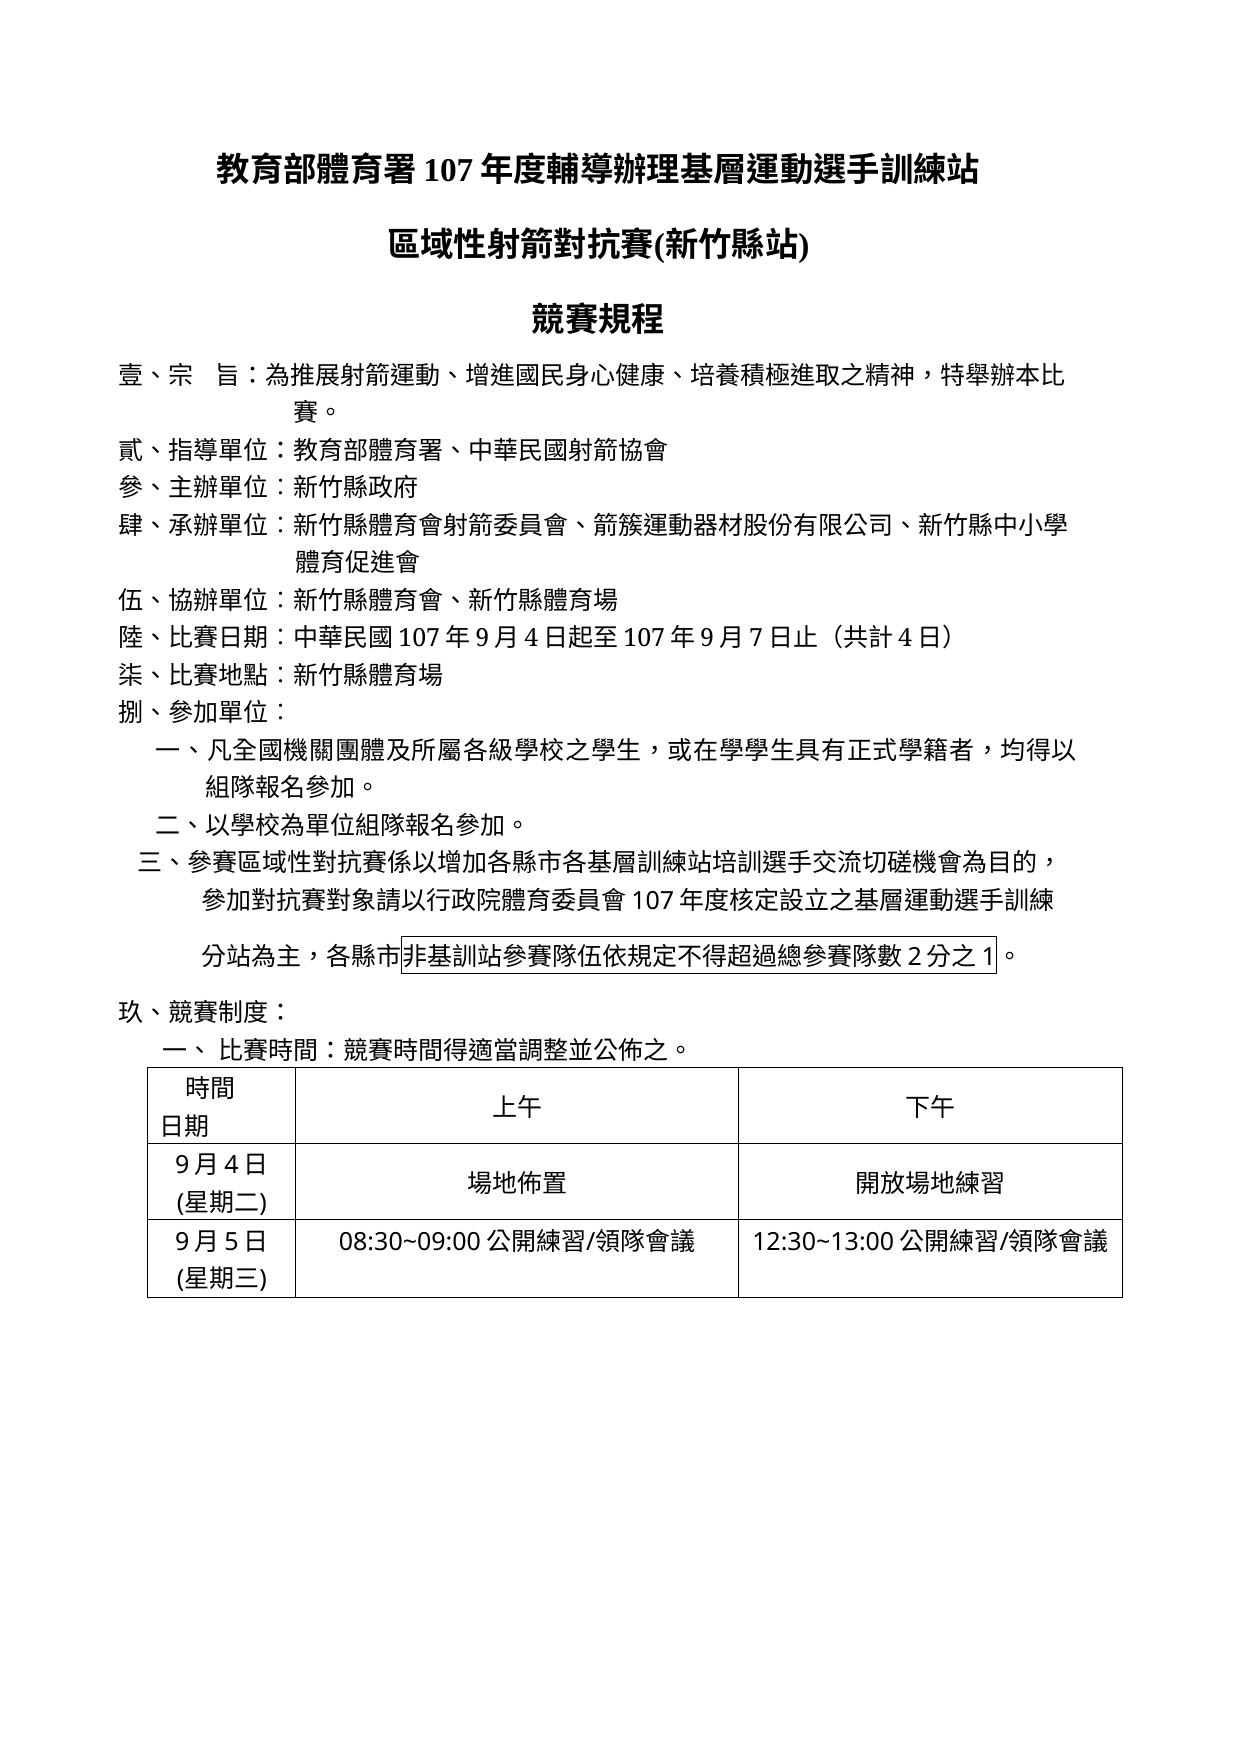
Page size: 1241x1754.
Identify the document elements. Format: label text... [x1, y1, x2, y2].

text 二、以學校為單位組隊報名參加。 [156, 805, 1078, 842]
table_cell 9月5日 (星期三) [148, 1220, 295, 1297]
table_cell 08:30~09:00公開練習/領隊會議 [296, 1220, 738, 1297]
table_header 時間 日期 [148, 1068, 295, 1143]
text 三、參賽區域性對抗賽係以增加各縣市各基層訓練站培訓選手交流切磋機會為目的，參加對抗賽對象請以行政院體育委員會107年度核定設立之基層運動選手訓練分站為主，各縣市非基訓站參賽隊伍依規定不得超過總參賽隊數2分之1。 [118, 842, 1078, 992]
text 參、主辦單位︰新竹縣政府 [118, 467, 1078, 505]
text 壹、宗 旨：為推展射箭運動、增進國民身心健康、培養積極進取之精神，特舉辦本比賽。 [118, 355, 1078, 430]
table_header 上午 [296, 1068, 738, 1143]
list 比賽時間：競賽時間得適當調整並公佈之。 [162, 1030, 1078, 1067]
text 肆、承辦單位︰新竹縣體育會射箭委員會、箭簇運動器材股份有限公司、新竹縣中小學體育促進會 [118, 505, 1078, 580]
text 一、凡全國機關團體及所屬各級學校之學生，或在學學生具有正式學籍者，均得以組隊報名參加。 [156, 730, 1078, 805]
table_cell 開放場地練習 [739, 1144, 1122, 1219]
table_cell 12:30~13:00公開練習/領隊會議 [739, 1220, 1122, 1297]
text 伍、協辦單位︰新竹縣體育會、新竹縣體育場 [118, 580, 1078, 617]
text 捌、參加單位︰ [118, 692, 1078, 730]
table_cell 場地佈置 [296, 1144, 738, 1219]
text 競賽規程 [118, 280, 1078, 355]
text 玖、競賽制度： [118, 992, 1078, 1030]
table_cell 9月4日 (星期二) [148, 1144, 295, 1219]
text 區域性射箭對抗賽(新竹縣站) [118, 205, 1078, 280]
table_header 下午 [739, 1068, 1122, 1143]
text 貳、指導單位：教育部體育署、中華民國射箭協會 [118, 430, 1078, 467]
text 陸、比賽日期︰中華民國107年9月4日起至107年9月7日止（共計4日） [118, 617, 1078, 655]
text 教育部體育署107年度輔導辦理基層運動選手訓練站 [118, 130, 1078, 205]
text 柒、比賽地點︰新竹縣體育場 [118, 655, 1078, 692]
